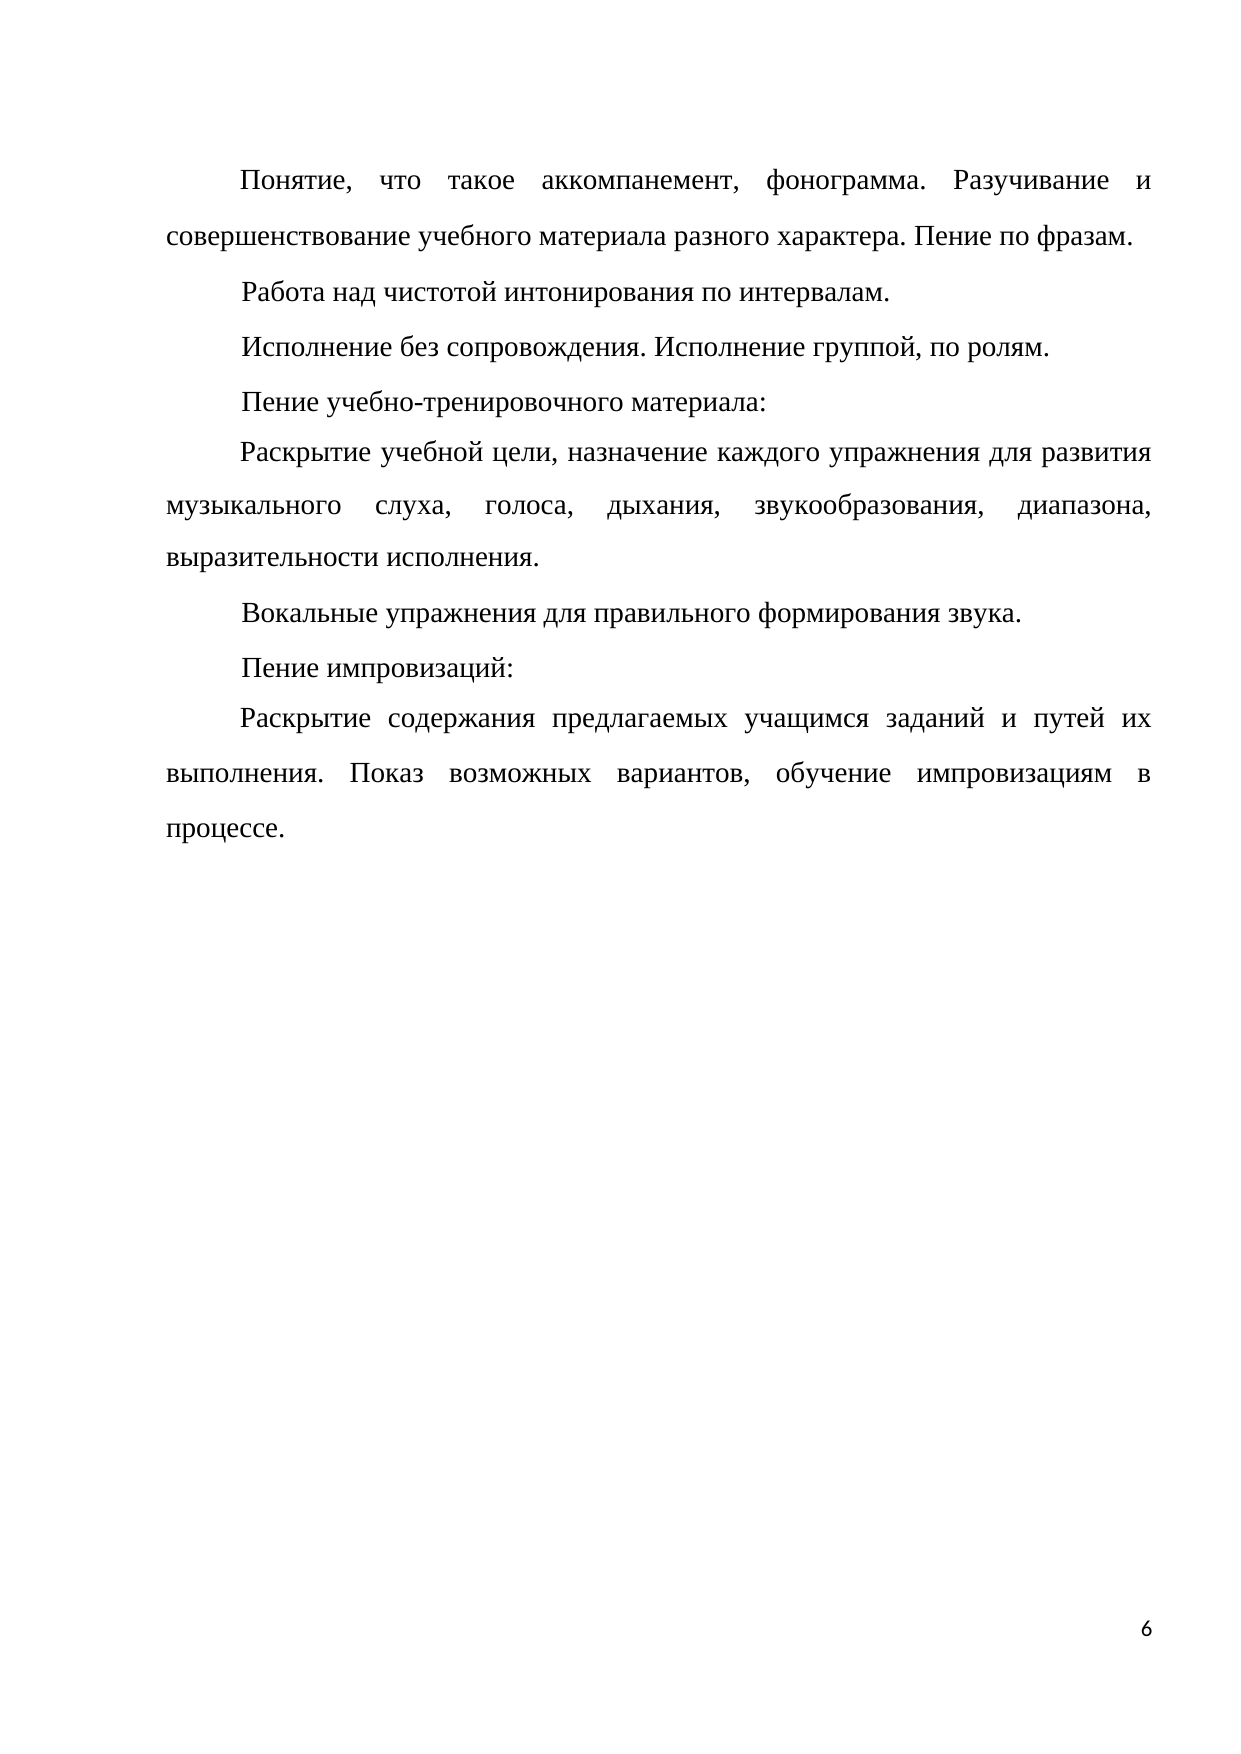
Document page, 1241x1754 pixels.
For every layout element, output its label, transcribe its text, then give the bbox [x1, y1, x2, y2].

text Исполнение без сопровождения. Исполнение группой, по ролям. [241, 329, 1152, 363]
text Пение учебно-тренировочного материала: [241, 384, 1152, 418]
text Работа над чистотой интонирования по интервалам. [241, 274, 1152, 307]
text Пение импровизаций: [241, 650, 1152, 684]
text Раскрытие учебной цели, назначение каждого упражнения для развития музыкального слуха, голоса, дыхания, звукообразования, диапазона, выразительности исполнения. [166, 434, 1152, 573]
text Раскрытие содержания предлагаемых учащимся заданий и путей их выполнения. Показ возможных вариантов, обучение импровизациям в процессе. [166, 700, 1152, 844]
text Вокальные упражнения для правильного формирования звука. [241, 595, 1152, 628]
text Понятие, что такое аккомпанемент, фонограмма. Разучивание и совершенствование учебного материала разного характера. Пение по фразам. [166, 162, 1152, 251]
